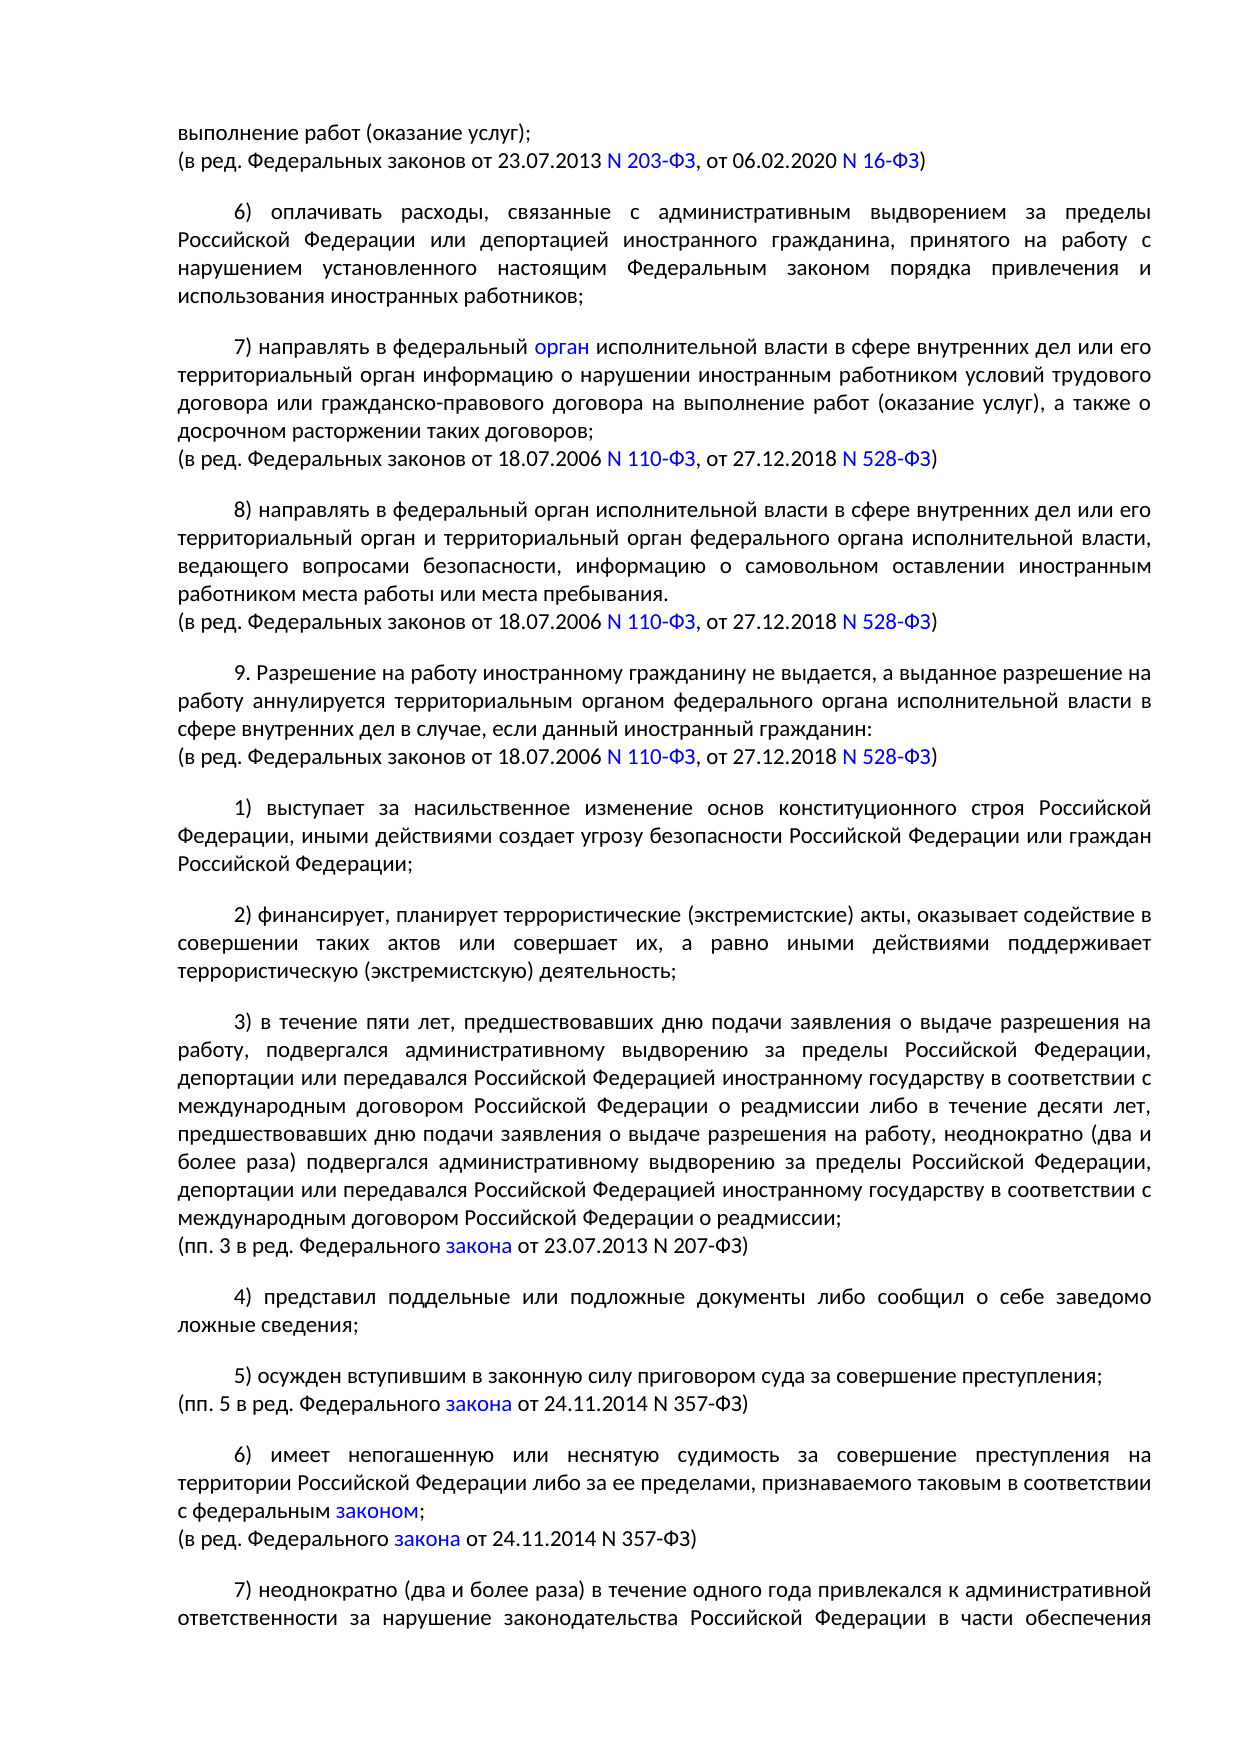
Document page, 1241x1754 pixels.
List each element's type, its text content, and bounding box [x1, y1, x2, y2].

text 6) оплачивать расходы, связанные с административным выдворением за пределы Российской Федерации или депортацией иностранного гражданина, принятого на работу с нарушением установленного настоящим Федеральным законом порядка привлечения и использования иностранных работников; [177, 197, 1152, 309]
text 3) в течение пяти лет, предшествовавших дню подачи заявления о выдаче разрешения на работу, подвергался административному выдворению за пределы Российской Федерации, депортации или передавался Российской Федерацией иностранному государству в соответствии с международным договором Российской Федерации о реадмиссии либо в течение десяти лет, предшествовавших дню подачи заявления о выдаче разрешения на работу, неоднократно (два и более раза) подвергался административному выдворению за пределы Российской Федерации, депортации или передавался Российской Федерацией иностранному государству в соответствии с международным договором Российской Федерации о реадмиссии; [177, 1007, 1152, 1231]
text 7) направлять в федеральный орган исполнительной власти в сфере внутренних дел или его территориальный орган информацию о нарушении иностранным работником условий трудового договора или гражданско-правового договора на выполнение работ (оказание услуг), а также о досрочном расторжении таких договоров; [177, 332, 1152, 444]
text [177, 118, 1152, 146]
text (в ред. Федеральных законов от 18.07.2006 N 110-ФЗ, от 27.12.2018 N 528-ФЗ) [177, 444, 1152, 472]
text 2) финансирует, планирует террористические (экстремистские) акты, оказывает содействие в совершении таких актов или совершает их, а равно иными действиями поддерживает террористическую (экстремистскую) деятельность; [177, 900, 1152, 984]
text 6) имеет непогашенную или неснятую судимость за совершение преступления на территории Российской Федерации либо за ее пределами, признаваемого таковым в соответствии с федеральным законом; [177, 1440, 1152, 1524]
text (пп. 5 в ред. Федерального закона от 24.11.2014 N 357-ФЗ) [177, 1389, 1152, 1417]
text 4) представил поддельные или подложные документы либо сообщил о себе заведомо ложные сведения; [177, 1282, 1152, 1338]
text (в ред. Федеральных законов от 23.07.2013 N 203-ФЗ, от 06.02.2020 N 16-ФЗ) [177, 146, 1152, 174]
text (в ред. Федерального закона от 24.11.2014 N 357-ФЗ) [177, 1524, 1152, 1552]
text (пп. 3 в ред. Федерального закона от 23.07.2013 N 207-ФЗ) [177, 1231, 1152, 1259]
text (в ред. Федеральных законов от 18.07.2006 N 110-ФЗ, от 27.12.2018 N 528-ФЗ) [177, 607, 1152, 635]
text 8) направлять в федеральный орган исполнительной власти в сфере внутренних дел или его территориальный орган и территориальный орган федерального органа исполнительной власти, ведающего вопросами безопасности, информацию о самовольном оставлении иностранным работником места работы или места пребывания. [177, 495, 1152, 607]
text 1) выступает за насильственное изменение основ конституционного строя Российской Федерации, иными действиями создает угрозу безопасности Российской Федерации или граждан Российской Федерации; [177, 793, 1152, 877]
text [177, 1575, 1152, 1631]
text 5) осужден вступившим в законную силу приговором суда за совершение преступления; [177, 1361, 1152, 1389]
text (в ред. Федеральных законов от 18.07.2006 N 110-ФЗ, от 27.12.2018 N 528-ФЗ) [177, 742, 1152, 770]
text 9. Разрешение на работу иностранному гражданину не выдается, а выданное разрешение на работу аннулируется территориальным органом федерального органа исполнительной власти в сфере внутренних дел в случае, если данный иностранный гражданин: [177, 658, 1152, 742]
